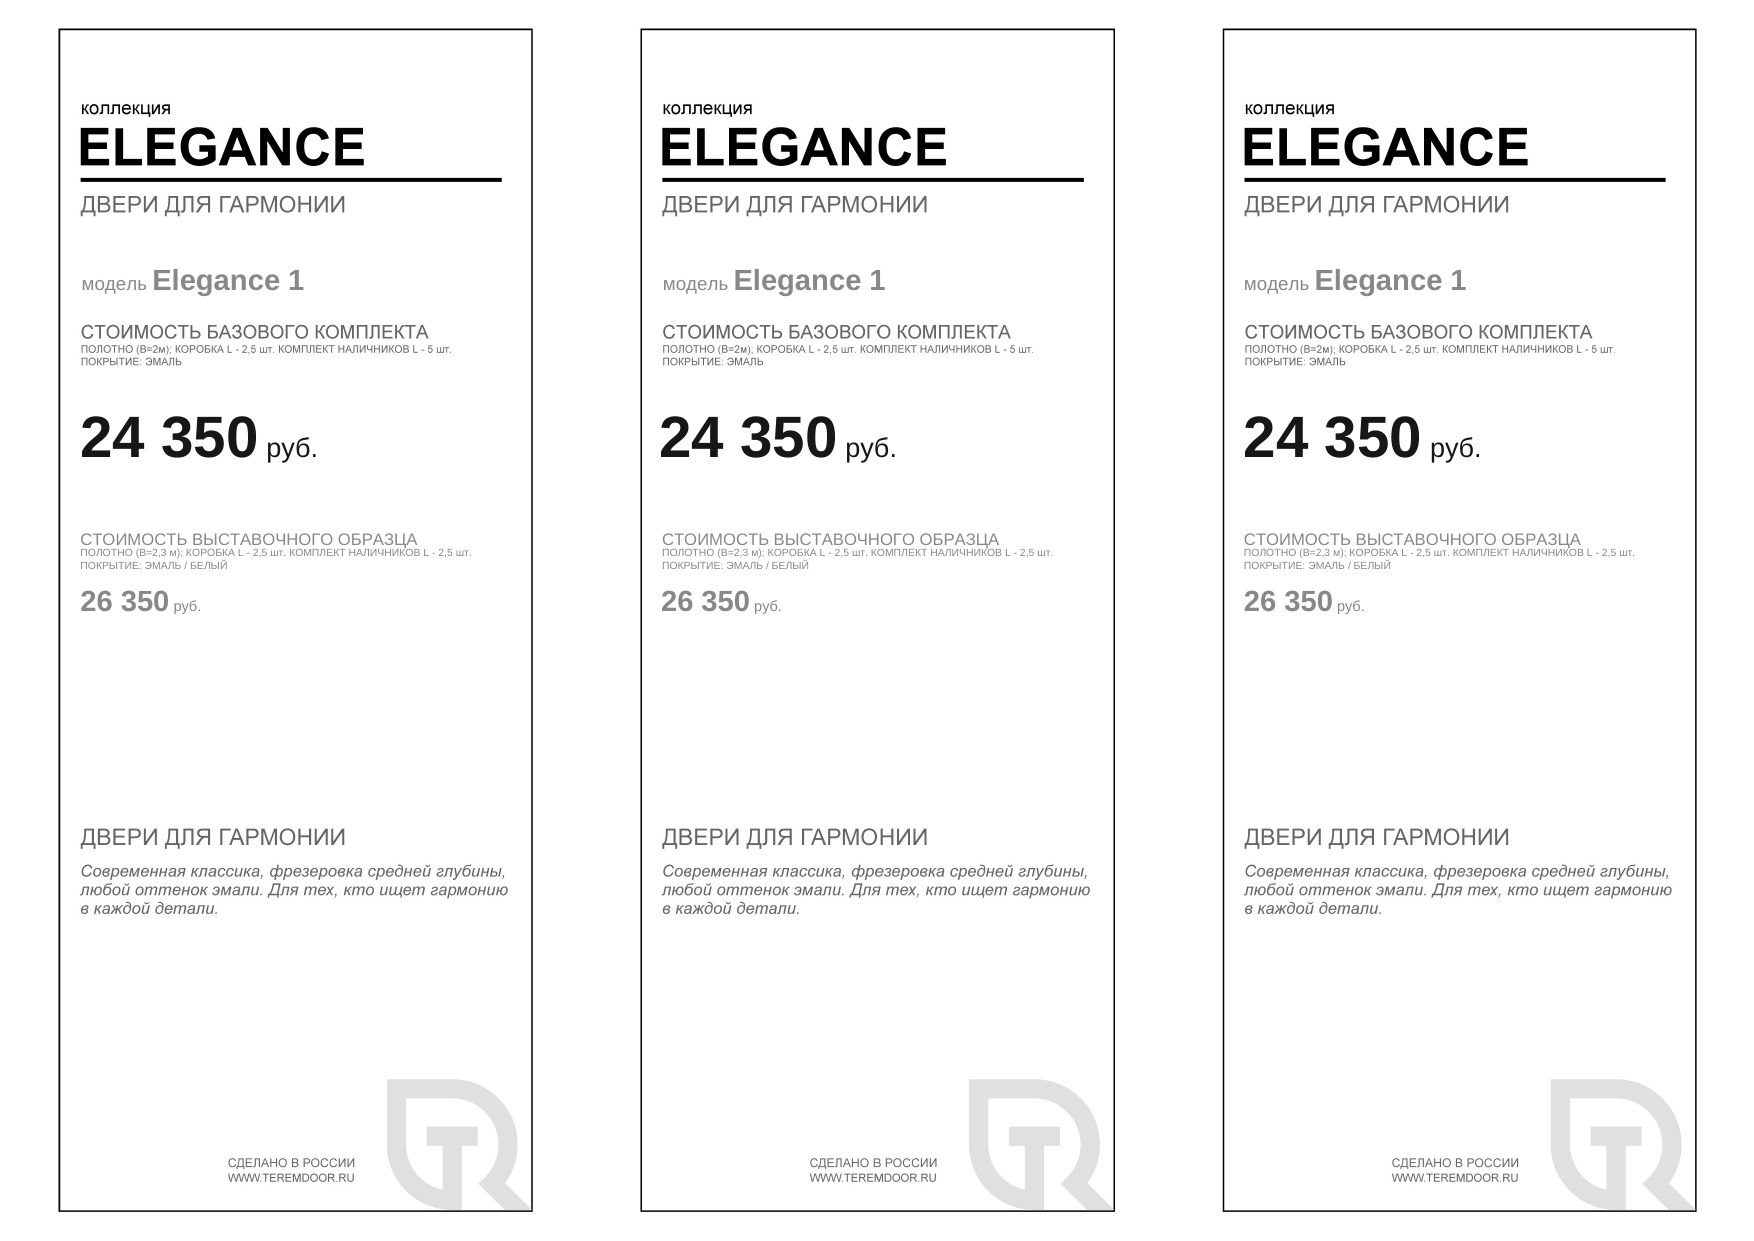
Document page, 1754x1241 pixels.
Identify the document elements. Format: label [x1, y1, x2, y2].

picture [58, 28, 1697, 1212]
